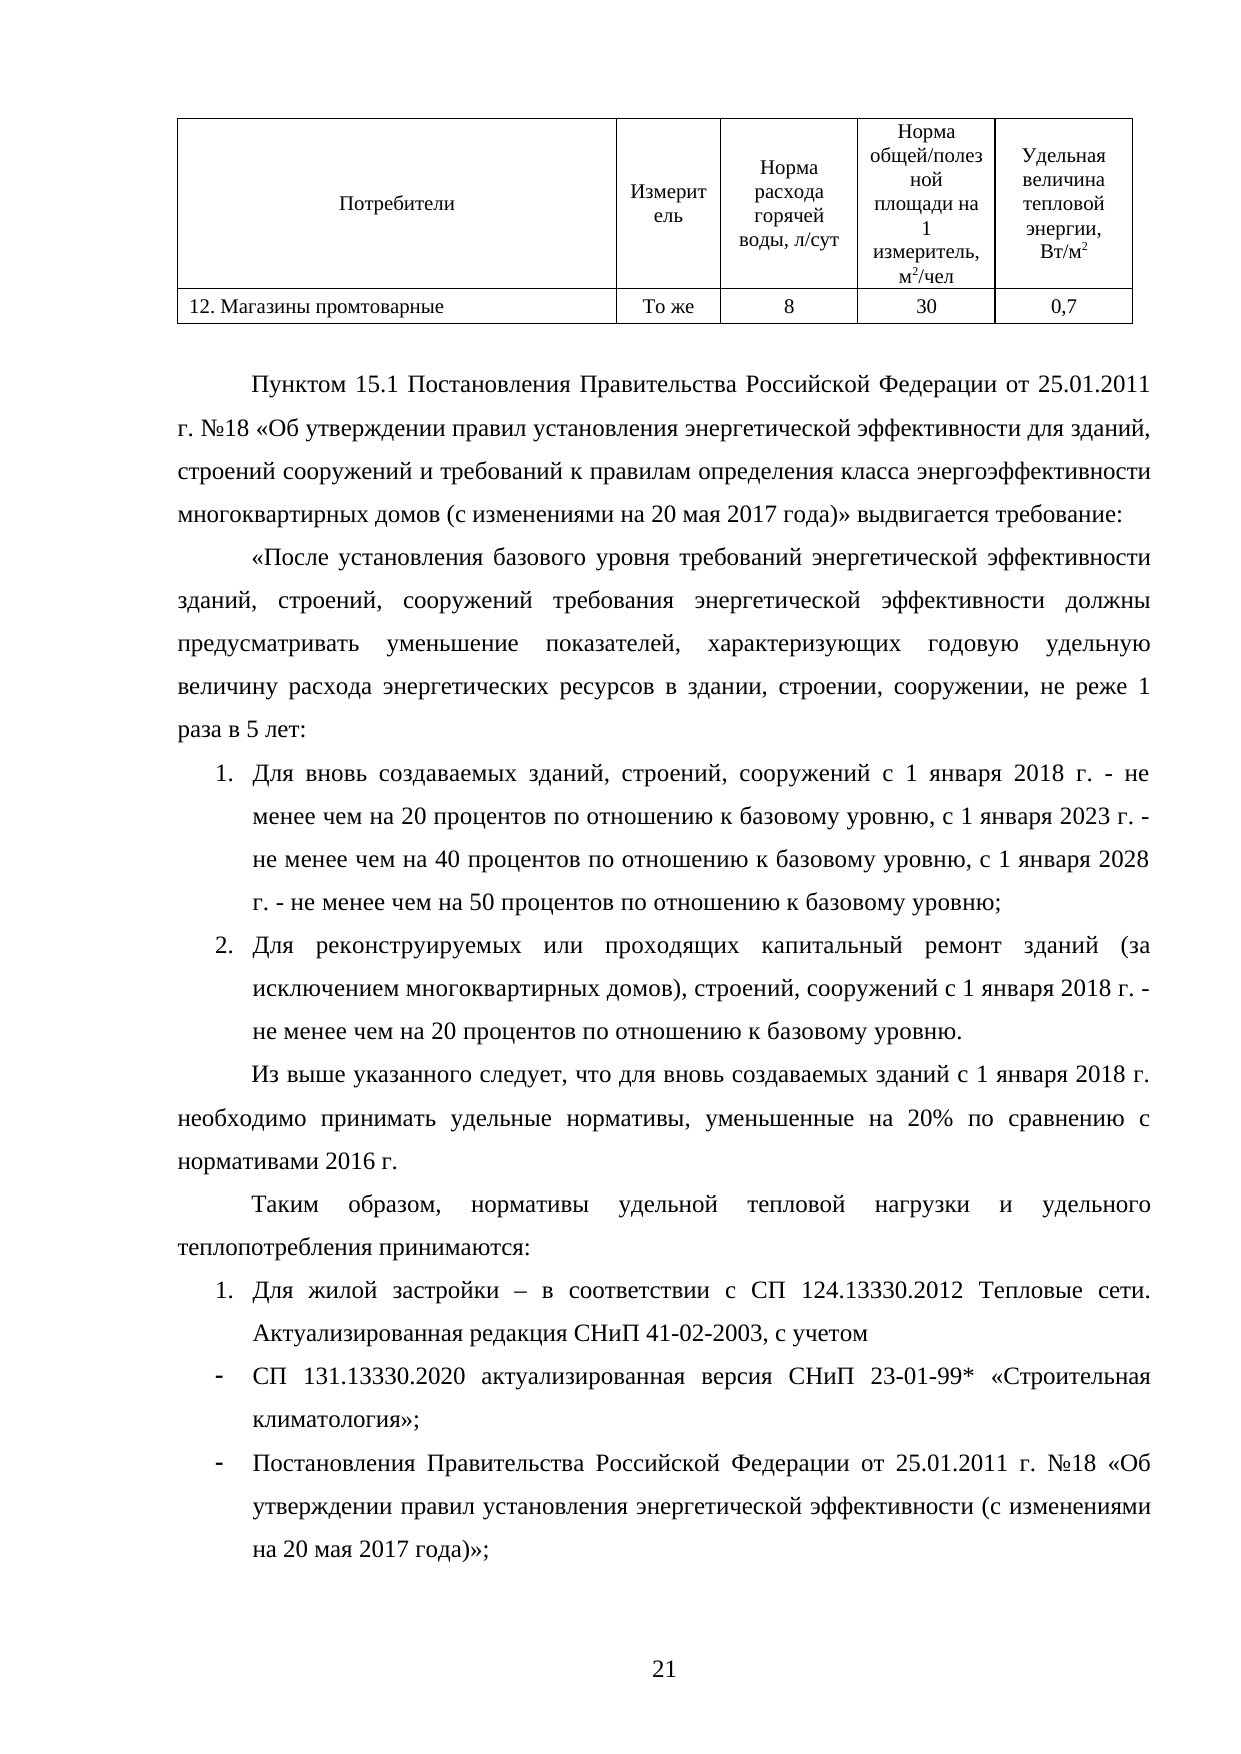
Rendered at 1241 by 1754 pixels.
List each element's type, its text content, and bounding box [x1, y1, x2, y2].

list Для жилой застройки – в соответствии с СП 124.13330.2012 Тепловые сети. Актуализированная редакция СНиП 41-02-2003, с учетом [215, 1275, 1152, 1347]
table_cell 12. Магазины промтоварные [178, 289, 616, 323]
list Постановления Правительства Российской Федерации от 25.01.2011 г. №18 «Об утверждении правил установления энергетической эффективности (с изменениями на 20 мая 2017 года)»; [215, 1448, 1152, 1563]
table_cell 8 [721, 289, 857, 323]
table_header Норма расхода горячей воды, л/сут [721, 119, 857, 288]
list Для вновь создаваемых зданий, строений, сооружений с 1 января 2018 г. - не менее чем на 20 процентов по отношению к базовому уровню, с 1 января 2023 г. - не менее чем на 40 процентов по отношению к базовому уровню, с 1 января 2028 г. - не менее чем на 50 процентов по отношению к базовому уровню; [215, 758, 1152, 916]
list СП 131.13330.2020 актуализированная версия СНиП 23-01-99* «Строительная климатология»; [215, 1361, 1152, 1433]
table_cell 0,7 [996, 289, 1132, 323]
text Из выше указанного следует, что для вновь создаваемых зданий с 1 января 2018 г. необходимо принимать удельные нормативы, уменьшенные на 20% по сравнению с нормативами 2016 г. [177, 1059, 1152, 1174]
list Для реконструируемых или проходящих капитальный ремонт зданий (за исключением многоквартирных домов), строений, сооружений с 1 января 2018 г. - не менее чем на 20 процентов по отношению к базовому уровню. [215, 930, 1152, 1045]
table_header Потребители [178, 119, 616, 288]
table_cell То же [617, 289, 720, 323]
table_cell 30 [858, 289, 994, 323]
table_header Измеритель [617, 119, 720, 288]
text Пунктом 15.1 Постановления Правительства Российской Федерации от 25.01.2011 г. №18 «Об утверждении правил установления энергетической эффективности для зданий, строений сооружений и требований к правилам определения класса энергоэффективности многоквартирных домов (с изменениями на 20 мая 2017 года)» выдвигается требование: [177, 369, 1152, 528]
text Таким образом, нормативы удельной тепловой нагрузки и удельного теплопотребления принимаются: [177, 1189, 1152, 1261]
text «После установления базового уровня требований энергетической эффективности зданий, строений, сооружений требования энергетической эффективности должны предусматривать уменьшение показателей, характеризующих годовую удельную величину расхода энергетических ресурсов в здании, строении, сооружении, не реже 1 раза в 5 лет: [177, 542, 1152, 743]
table_header Норма общей/полезной площади на 1 измеритель, м2/чел [858, 119, 994, 288]
table_header Удельная величина тепловой энергии, Вт/м2 [996, 119, 1132, 288]
